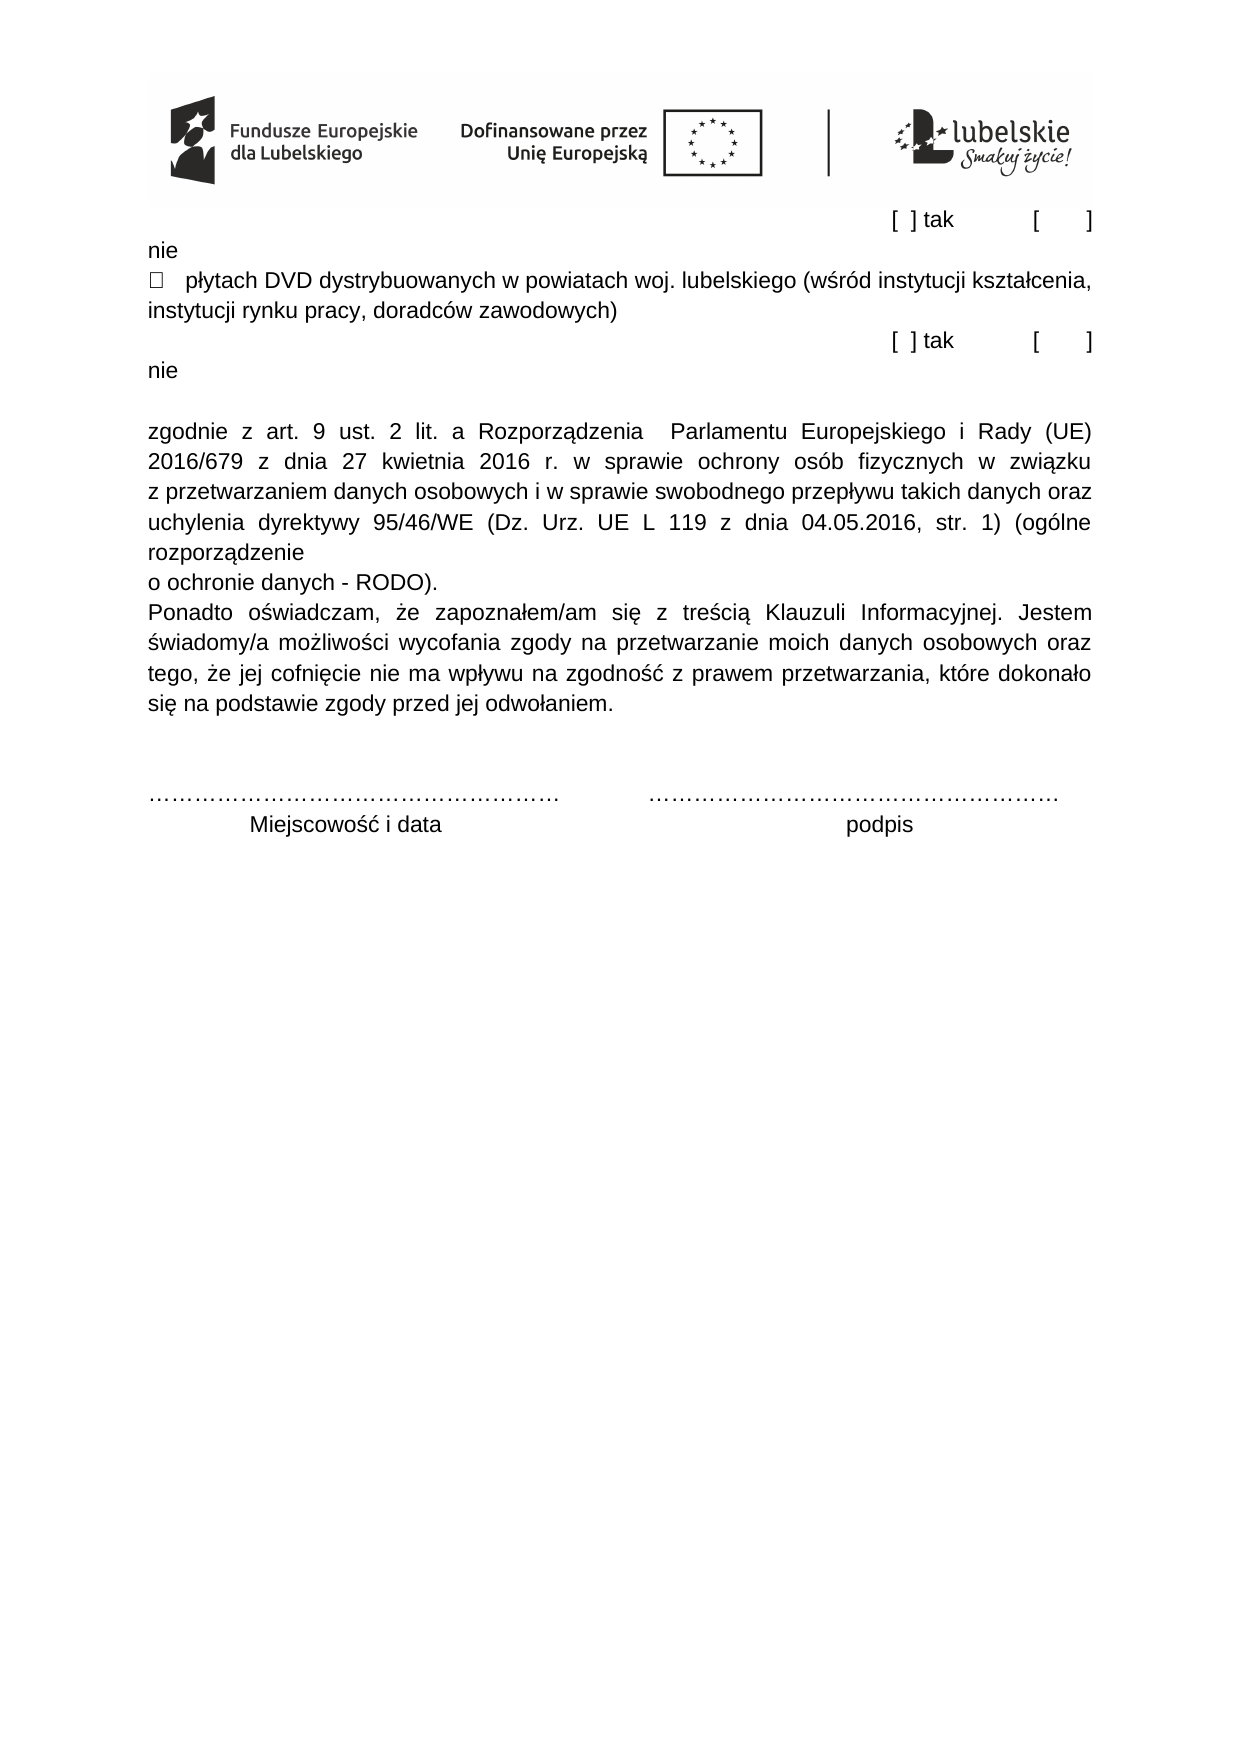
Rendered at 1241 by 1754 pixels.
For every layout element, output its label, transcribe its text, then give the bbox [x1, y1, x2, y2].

picture [147, 73, 1093, 207]
text  płytach DVD dystrybuowanych w powiatach woj. lubelskiego (wśród instytucji kształcenia, instytucji rynku pracy, doradców zawodowych) [148, 267, 1093, 323]
text [ ] tak [ ] nie [148, 207, 1093, 263]
text Miejscowość i data podpis [148, 811, 1093, 837]
text zgodnie z art. 9 ust. 2 lit. a Rozporządzenia Parlamentu Europejskiego i Rady (UE) 2016/679 z dnia 27 kwietnia 2016 r. w sprawie ochrony osób fizycznych w związku z przetwarzaniem danych osobowych i w sprawie swobodnego przepływu takich danych oraz uchylenia dyrektywy 95/46/WE (Dz. Urz. UE L 119 z dnia 04.05.2016, str. 1) (ogólne rozporządzenie o ochronie danych - RODO). [148, 418, 1093, 595]
text [ ] tak [ ] nie [148, 327, 1093, 384]
text ……………………………………………… ……………………………………………… [148, 780, 1093, 807]
text Ponadto oświadczam, że zapoznałem/am się z treścią Klauzuli Informacyjnej. Jestem świadomy/a możliwości wycofania zgody na przetwarzanie moich danych osobowych oraz tego, że jej cofnięcie nie ma wpływu na zgodność z prawem przetwarzania, które dokonało się na podstawie zgody przed jej odwołaniem. [148, 599, 1093, 716]
